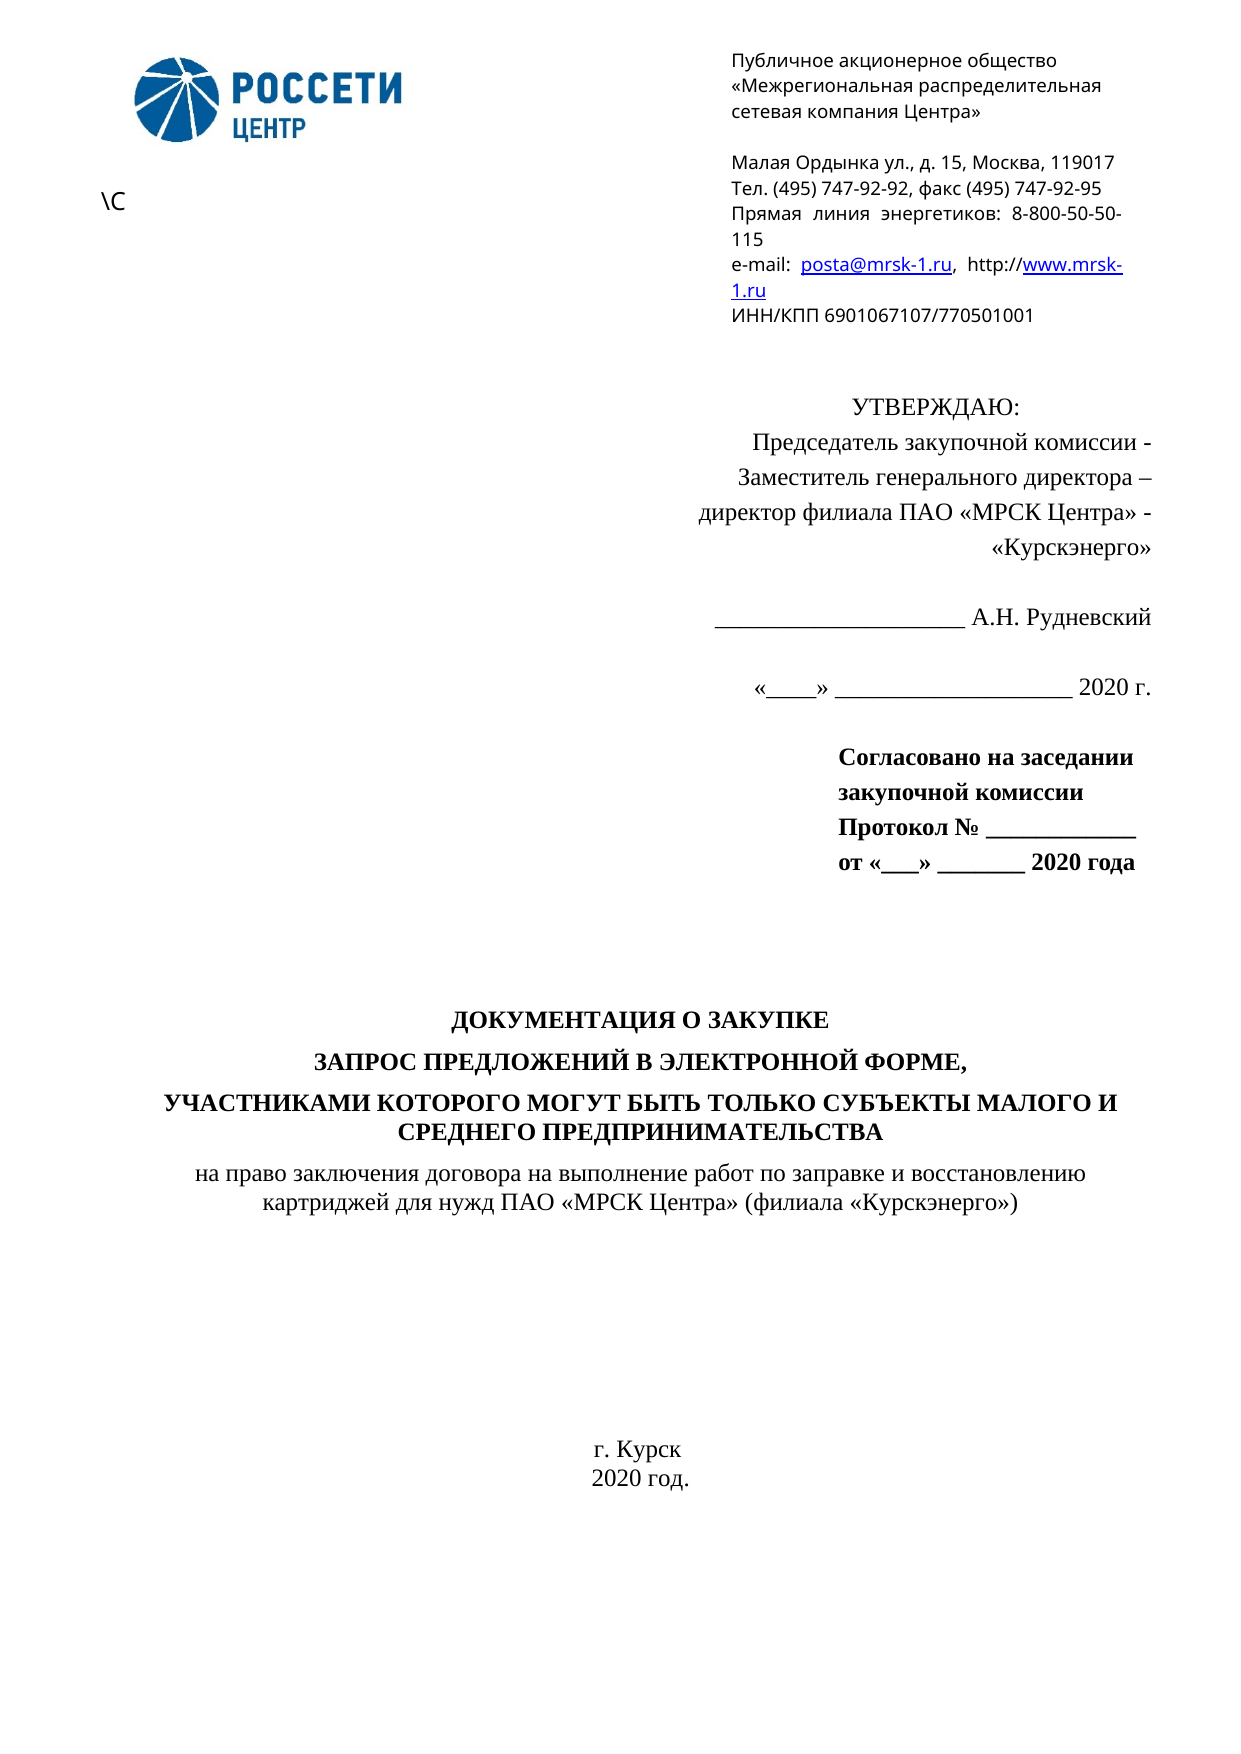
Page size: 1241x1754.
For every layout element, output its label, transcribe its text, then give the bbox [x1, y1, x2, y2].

text Согласовано на заседании [838, 742, 1151, 771]
text ДОКУМЕНТАЦИЯ О ЗАКУПКЕ [129, 1006, 1151, 1034]
text директор филиала ПАО «МРСК Центра» - [129, 497, 1151, 526]
table_header Публичное акционерное общество «Межрегиональная распределительная сетевая компания Центра» Малая Ордынка ул., д. 15, Москва, 119017 Тел. (495) 747-92-92, факс (495) 747-92-95 Прямая линия энергетиков: 8-800-50-50-115 e-mail: posta@mrsk-1.ru, http://www.mrsk-1.ru ИНН/КПП 6901067107/770501001 [720, 47, 1133, 334]
text «Курскэнерго» [129, 532, 1151, 561]
table_header \С [129, 47, 720, 334]
text ____________________ А.Н. Рудневский [129, 602, 1151, 631]
text закупочной комиссии [838, 777, 1151, 806]
text от «___» _______ 2020 года [838, 847, 1151, 876]
text ЗАПРОС ПРЕДЛОЖЕНИЙ В ЭЛЕКТРОННОЙ ФОРМЕ, [129, 1047, 1151, 1076]
text УТВЕРЖДАЮ: [720, 392, 1151, 421]
text «____» ___________________ 2020 г. [720, 672, 1151, 701]
text г. Курск 2020 год. [129, 1434, 1151, 1492]
text УЧАСТНИКАМИ КОТОРОГО МОГУТ БЫТЬ ТОЛЬКО СУБЪЕКТЫ МАЛОГО И СРЕДНЕГО ПРЕДПРИНИМАТЕЛЬСТВА [129, 1088, 1151, 1146]
text Заместитель генерального директора – [129, 462, 1151, 491]
text Председатель закупочной комиссии - [129, 427, 1151, 456]
text Протокол № ____________ [838, 812, 1151, 841]
text на право заключения договора на выполнение работ по заправке и восстановлению картриджей для нужд ПАО «МРСК Центра» (филиала «Курскэнерго») [129, 1158, 1151, 1216]
